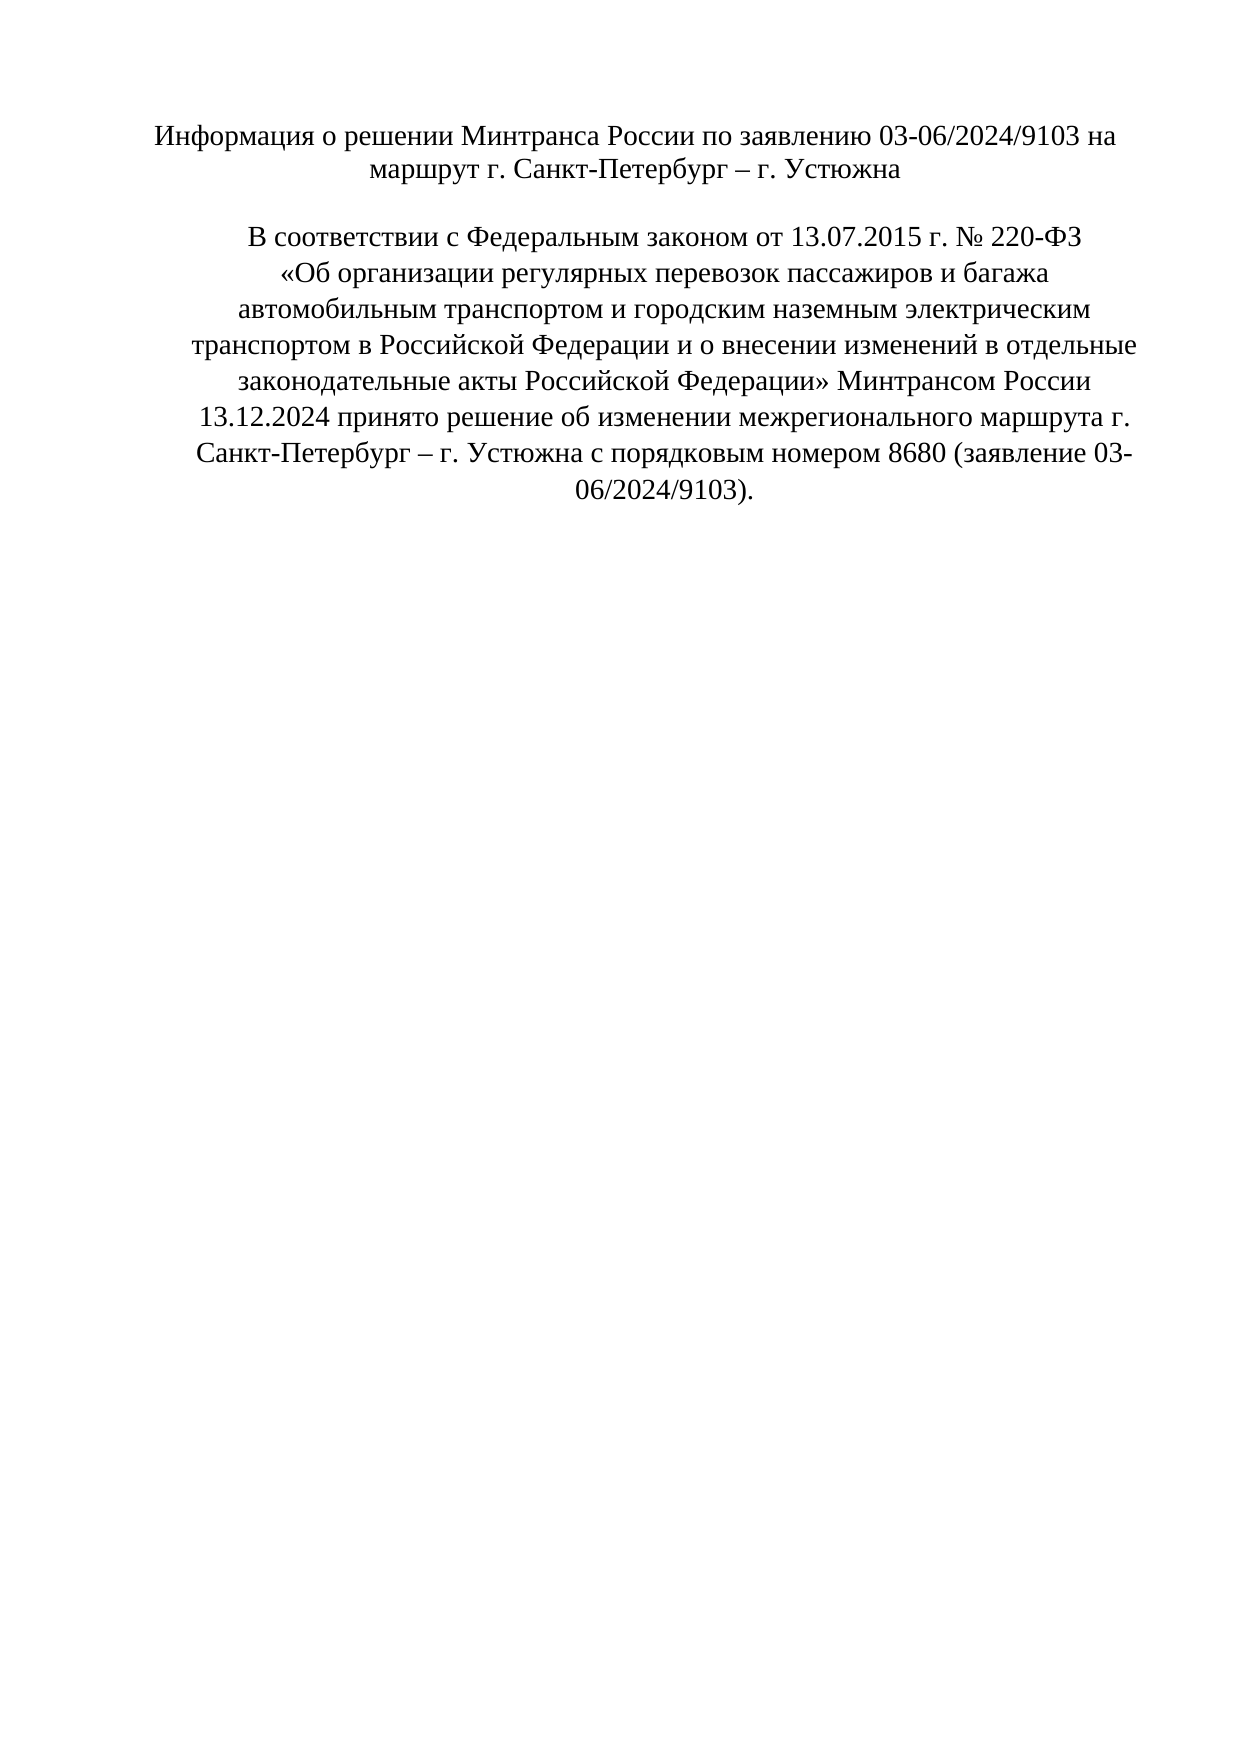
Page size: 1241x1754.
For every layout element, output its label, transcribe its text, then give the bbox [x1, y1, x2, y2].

text В соответствии с Федеральным законом от 13.07.2015 г. № 220-ФЗ «Об организации регулярных перевозок пассажиров и багажа автомобильным транспортом и городским наземным электрическим транспортом в Российской Федерации и о внесении изменений в отдельные законодательные акты Российской Федерации» Минтрансом России 13.12.2024 принято решение об изменении межрегионального маршрута г. Санкт-Петербург – г. Устюжна с порядковым номером 8680 (заявление 03-06/2024/9103). [177, 219, 1152, 505]
text Информация о решении Минтранса России по заявлению 03-06/2024/9103 на маршрут г. Санкт-Петербург – г. Устюжна [118, 118, 1152, 185]
